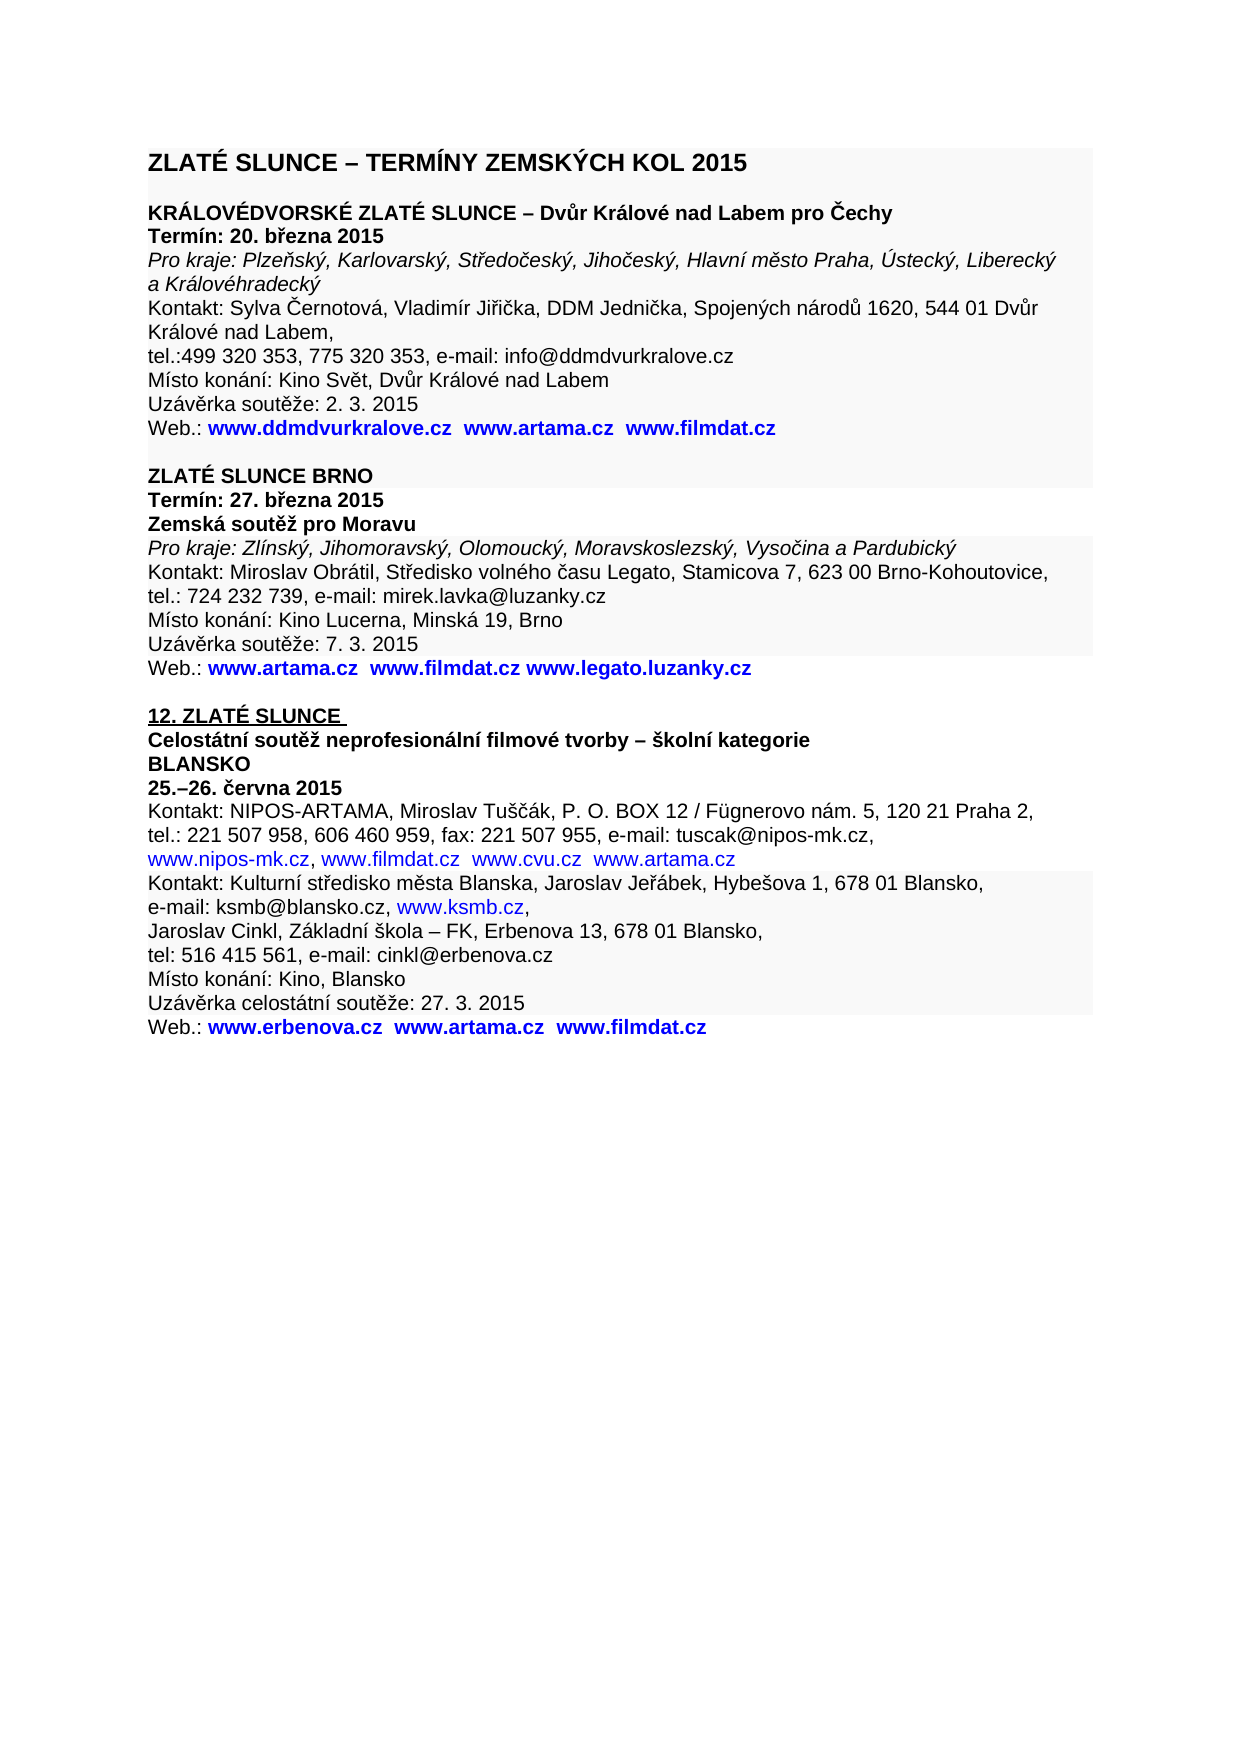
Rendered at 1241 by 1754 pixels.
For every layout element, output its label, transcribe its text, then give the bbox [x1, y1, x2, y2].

text ZLATÉ SLUNCE BRNO [148, 464, 1093, 488]
text Místo konání: Kino, Blansko [148, 967, 1093, 991]
text Uzávěrka soutěže: 2. 3. 2015 [148, 392, 1093, 416]
text KRÁLOVÉDVORSKÉ ZLATÉ SLUNCE – Dvůr Králové nad Labem pro Čechy [148, 200, 1093, 224]
text Termín: 20. března 2015 [148, 224, 1093, 248]
text Místo konání: Kino Svět, Dvůr Králové nad Labem [148, 368, 1093, 392]
text Web.: www.artama.cz www.filmdat.cz www.legato.luzanky.cz [148, 656, 1093, 679]
text 12. ZLATÉ SLUNCE [148, 703, 1093, 727]
text 25.–26. června 2015 [148, 775, 1093, 799]
text Zemská soutěž pro Moravu [148, 512, 1093, 536]
text Uzávěrka celostátní soutěže: 27. 3. 2015 [148, 991, 1093, 1015]
text Pro kraje: Zlínský, Jihomoravský, Olomoucký, Moravskoslezský, Vysočina a Pardubický [148, 536, 1093, 560]
text Pro kraje: Plzeňský, Karlovarský, Středočeský, Jihočeský, Hlavní město Praha, Ústecký, Liberecký a Královéhradecký [148, 248, 1093, 296]
text tel.: 724 232 739, e-mail: mirek.lavka@luzanky.cz [148, 584, 1093, 608]
text tel.:499 320 353, 775 320 353, e-mail: info@ddmdvurkralove.cz [148, 344, 1093, 368]
text Web.: www.erbenova.cz www.artama.cz www.filmdat.cz [148, 1015, 1093, 1039]
text Kontakt: Sylva Černotová, Vladimír Jiřička, DDM Jednička, Spojených národů 1620, 544 01 Dvůr Králové nad Labem, [148, 296, 1093, 344]
text Web.: www.ddmdvurkralove.cz www.artama.cz www.filmdat.cz [148, 416, 1093, 440]
text ZLATÉ SLUNCE – TERMÍNY ZEMSKÝCH KOL 2015 [148, 148, 1093, 176]
text Kontakt: NIPOS-ARTAMA, Miroslav Tuščák, P. O. BOX 12 / Fügnerovo nám. 5, 120 21 Praha 2, tel.: 221 507 958, 606 460 959, fax: 221 507 955, e-mail: tuscak@nipos-mk.cz, [148, 799, 1093, 847]
text tel: 516 415 561, e-mail: cinkl@erbenova.cz [148, 943, 1093, 967]
text Celostátní soutěž neprofesionální filmové tvorby – školní kategorie [148, 727, 1093, 751]
text Kontakt: Kulturní středisko města Blanska, Jaroslav Jeřábek, Hybešova 1, 678 01 Blansko, [148, 871, 1093, 895]
text Kontakt: Miroslav Obrátil, Středisko volného času Legato, Stamicova 7, 623 00 Brno-Kohoutovice, [148, 560, 1093, 584]
text www.nipos-mk.cz, www.filmdat.cz www.cvu.cz www.artama.cz [148, 847, 1093, 871]
text Místo konání: Kino Lucerna, Minská 19, Brno [148, 608, 1093, 632]
text Jaroslav Cinkl, Základní škola – FK, Erbenova 13, 678 01 Blansko, [148, 919, 1093, 943]
text Termín: 27. března 2015 [148, 488, 1093, 512]
text BLANSKO [148, 751, 1093, 775]
text Uzávěrka soutěže: 7. 3. 2015 [148, 632, 1093, 656]
text e-mail: ksmb@blansko.cz, www.ksmb.cz, [148, 895, 1093, 919]
